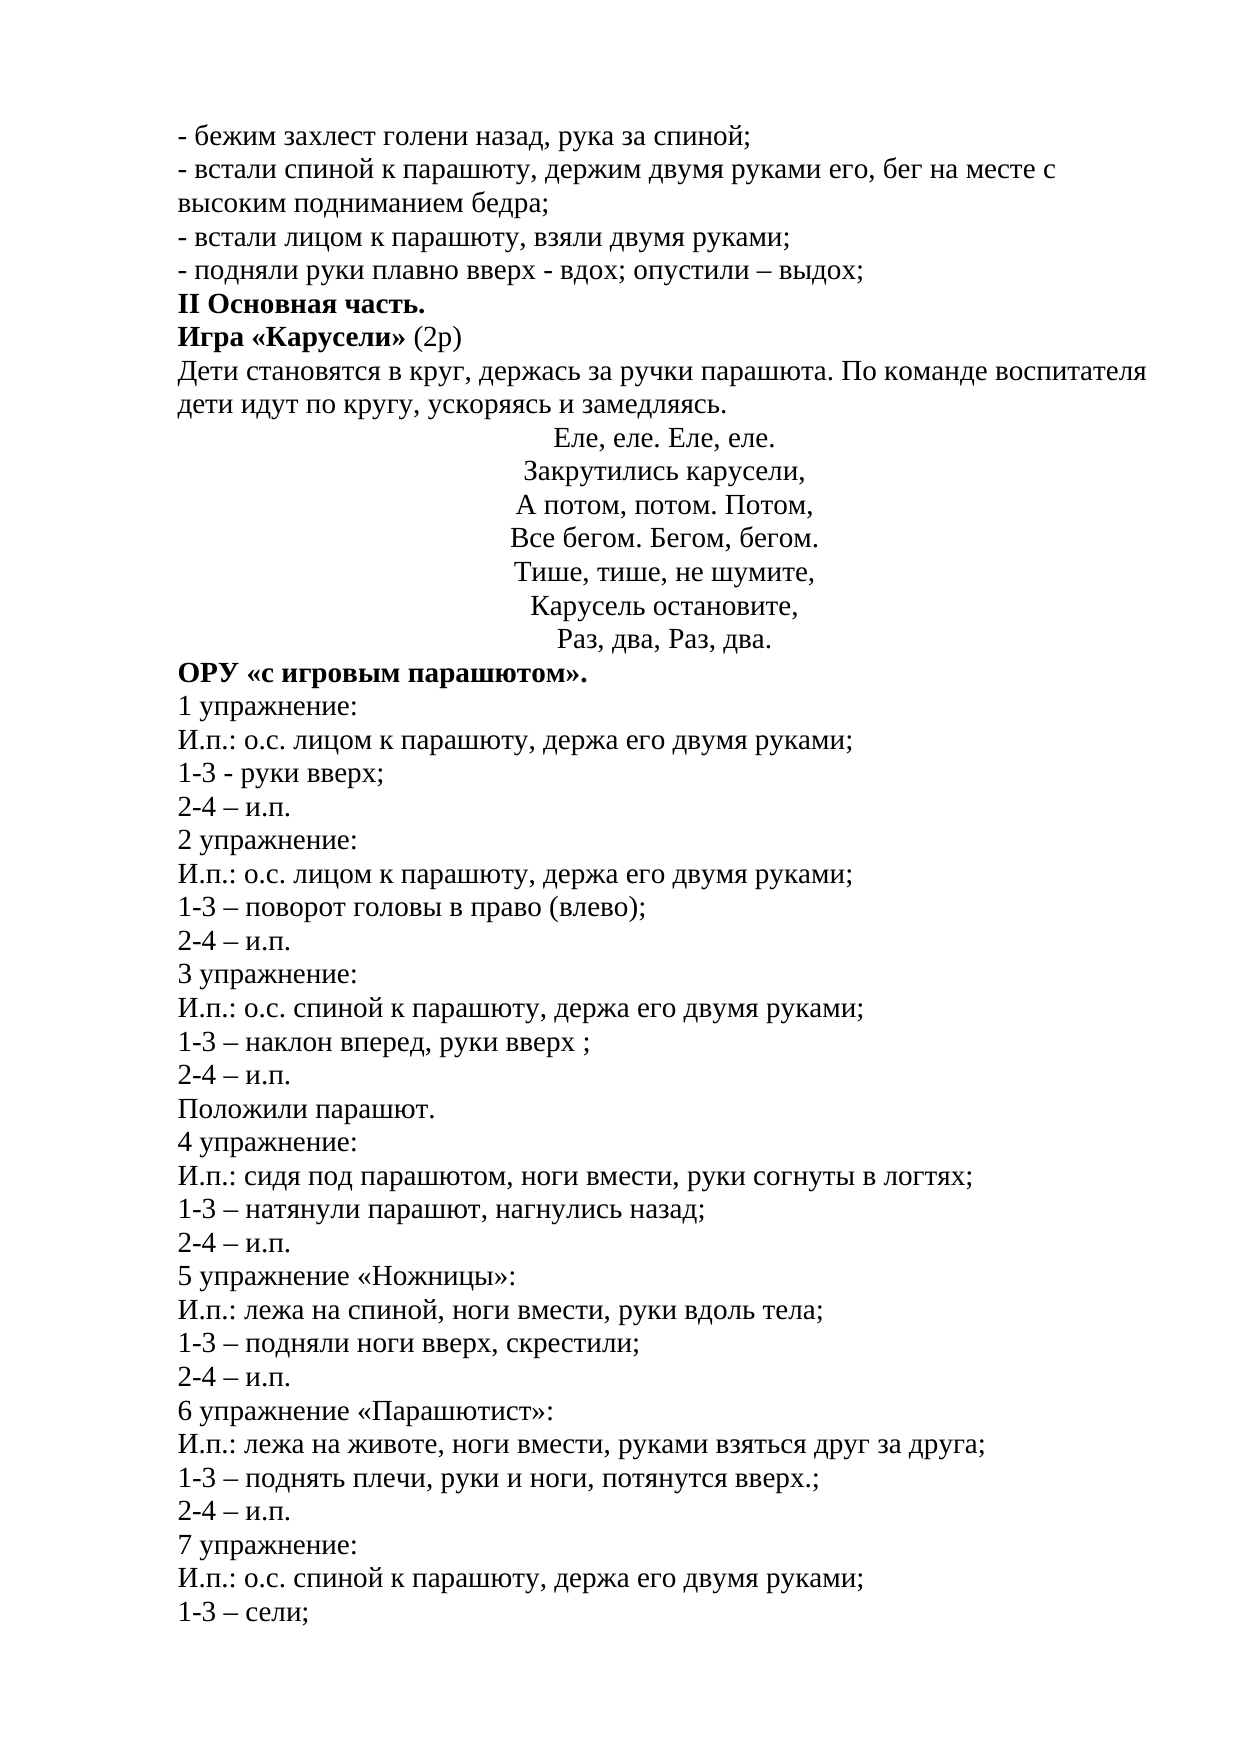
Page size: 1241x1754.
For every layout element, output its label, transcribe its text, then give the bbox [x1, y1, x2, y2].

text - встали спиной к парашюту, держим двумя руками его, бег на месте с высоким подниманием бедра; [177, 152, 1152, 219]
text 1-3 – наклон вперед, руки вверх ; [177, 1024, 1152, 1057]
text Закрутились карусели, [177, 453, 1152, 487]
text - подняли руки плавно вверх - вдох; опустили – выдох; [177, 252, 1152, 286]
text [177, 219, 1152, 252]
text 3 упражнение: [177, 957, 1152, 990]
text 4 упражнение: [177, 1124, 1152, 1158]
text 2-4 – и.п. [177, 789, 1152, 822]
text И.п.: о.с. лицом к парашюту, держа его двумя руками; [177, 722, 1152, 755]
text Положили парашют. [177, 1091, 1152, 1124]
text Карусель остановите, [177, 588, 1152, 621]
text 1-3 - руки вверх; [177, 755, 1152, 789]
text 1-3 – поворот головы в право (влево); [177, 889, 1152, 923]
text И.п.: лежа на животе, ноги вмести, руками взяться друг за друга; [177, 1426, 1152, 1460]
text 2-4 – и.п. [177, 1057, 1152, 1091]
text И.п.: о.с. спиной к парашюту, держа его двумя руками; [177, 1560, 1152, 1594]
text 2-4 – и.п. [177, 1493, 1152, 1527]
text 2-4 – и.п. [177, 923, 1152, 957]
text Дети становятся в круг, держась за ручки парашюта. По команде воспитателя дети идут по кругу, ускоряясь и замедляясь. [177, 353, 1152, 420]
text 2-4 – и.п. [177, 1225, 1152, 1258]
text 1-3 – натянули парашют, нагнулись назад; [177, 1191, 1152, 1225]
text Все бегом. Бегом, бегом. [177, 521, 1152, 554]
text Еле, еле. Еле, еле. [177, 420, 1152, 453]
text Тише, тише, не шумите, [177, 554, 1152, 588]
text И.п.: сидя под парашютом, ноги вмести, руки согнуты в логтях; [177, 1158, 1152, 1191]
text - бежим захлест голени назад, рука за спиной; [177, 118, 1152, 152]
text 1-3 – сели; [177, 1594, 1152, 1627]
text 1-3 – подняли ноги вверх, скрестили; [177, 1326, 1152, 1359]
text 7 упражнение: [177, 1527, 1152, 1560]
text 5 упражнение «Ножницы»: [177, 1258, 1152, 1292]
text Раз, два, Раз, два. [177, 621, 1152, 655]
text 1 упражнение: [177, 688, 1152, 722]
text И.п.: лежа на спиной, ноги вмести, руки вдоль тела; [177, 1292, 1152, 1326]
text И.п.: о.с. лицом к парашюту, держа его двумя руками; [177, 856, 1152, 889]
text ОРУ «с игровым парашютом». [177, 655, 1152, 688]
text 6 упражнение «Парашютист»: [177, 1393, 1152, 1426]
text 2-4 – и.п. [177, 1359, 1152, 1393]
text И.п.: о.с. спиной к парашюту, держа его двумя руками; [177, 990, 1152, 1024]
text 1-3 – поднять плечи, руки и ноги, потянутся вверх.; [177, 1460, 1152, 1493]
text 2 упражнение: [177, 822, 1152, 856]
text II Основная часть. Игра «Карусели» (2р) [177, 286, 1152, 353]
text А потом, потом. Потом, [177, 487, 1152, 521]
